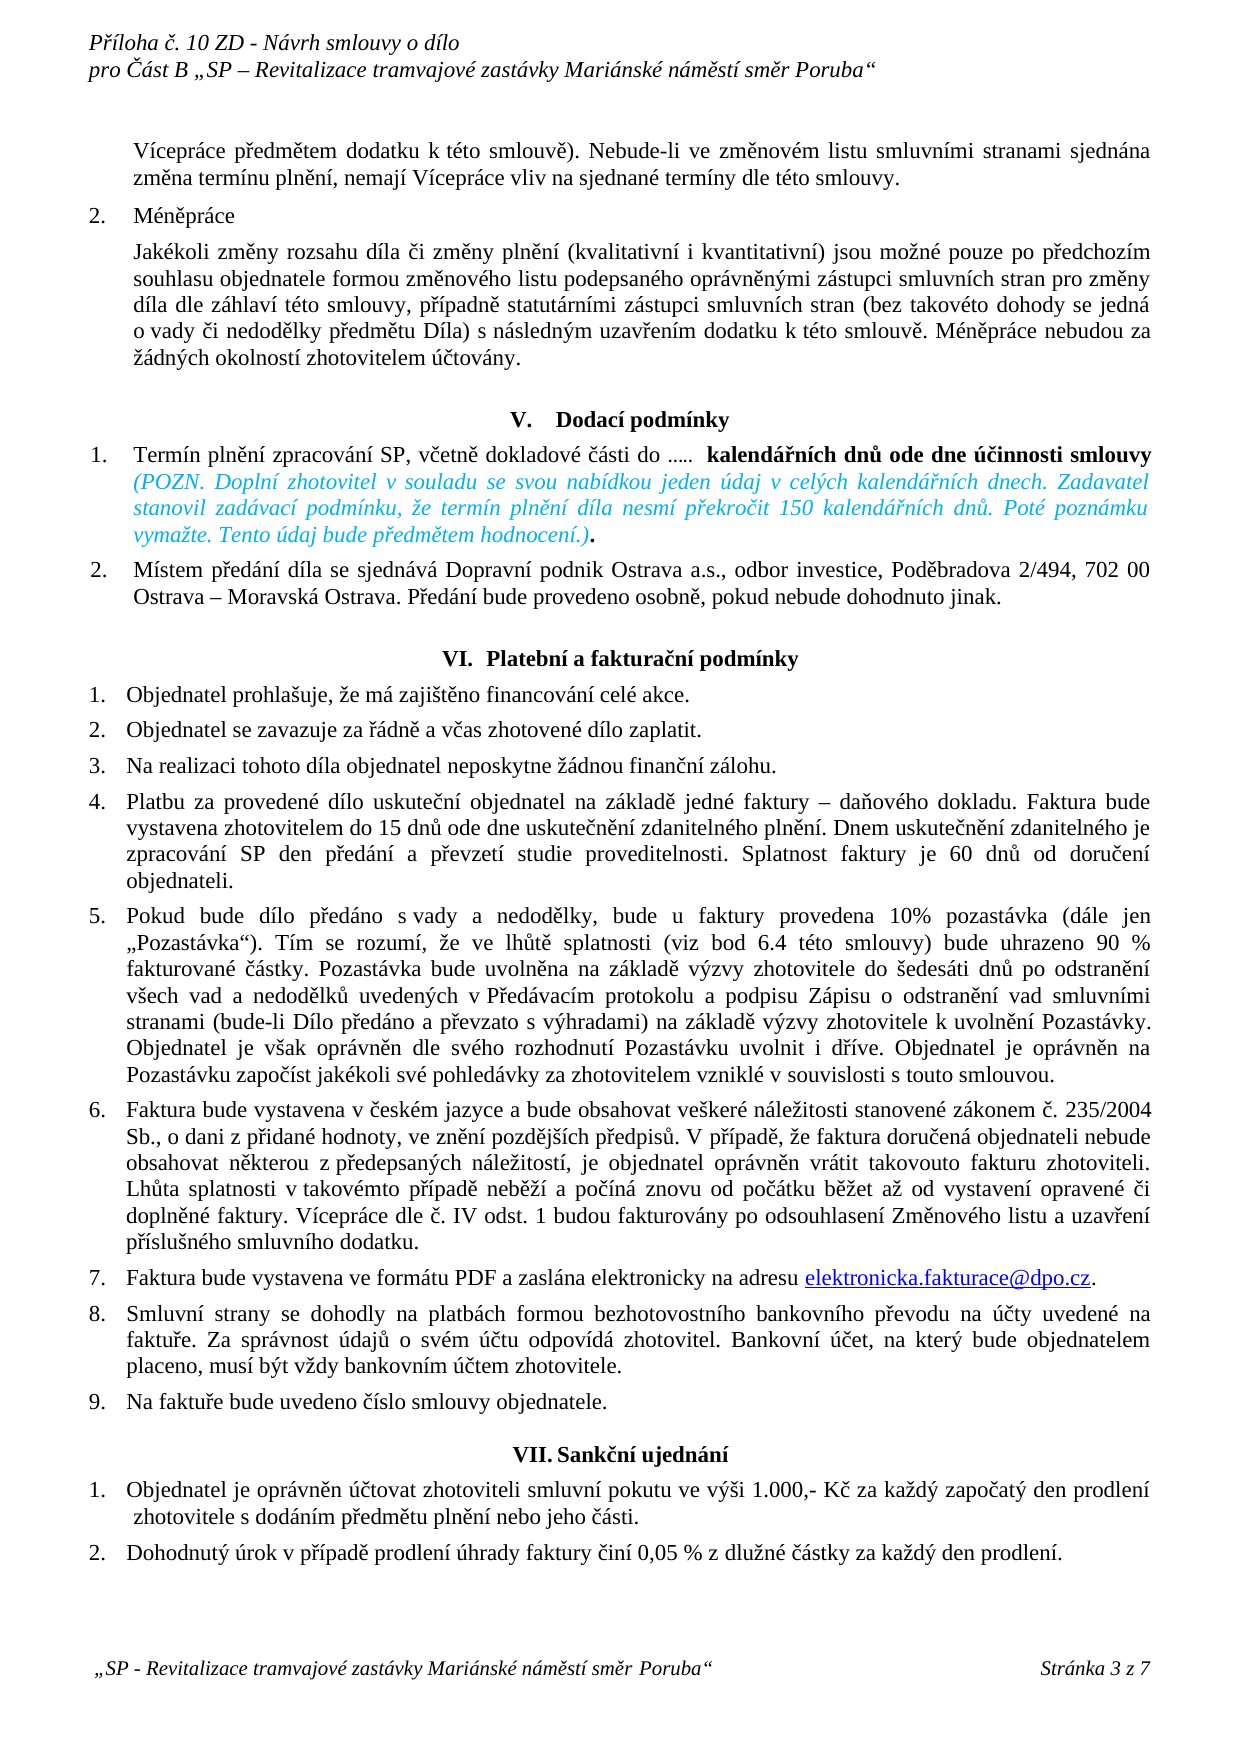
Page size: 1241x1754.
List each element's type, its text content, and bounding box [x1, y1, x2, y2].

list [133, 137, 1152, 190]
list Na faktuře bude uvedeno číslo smlouvy objednatele. [89, 1388, 1152, 1414]
list Platební a fakturační podmínky [89, 645, 1152, 671]
text 2. Méněpráce [89, 202, 1152, 229]
list Smluvní strany se dohodly na platbách formou bezhotovostního bankovního převodu na účty uvedené na faktuře. Za správnost údajů o svém účtu odpovídá zhotovitel. Bankovní účet, na který bude objednatelem placeno, musí být vždy bankovním účtem zhotovitele. [89, 1300, 1152, 1379]
list Pokud bude dílo předáno s vady a nedodělky, bude u faktury provedena 10% pozastávka (dále jen „Pozastávka“). Tím se rozumí, že ve lhůtě splatnosti (viz bod 6.4 této smlouvy) bude uhrazeno 90 % fakturované částky. Pozastávka bude uvolněna na základě výzvy zhotovitele do šedesáti dnů po odstranění všech vad a nedodělků uvedených v Předávacím protokolu a podpisu Zápisu o odstranění vad smluvními stranami (bude-li Dílo předáno a převzato s výhradami) na základě výzvy zhotovitele k uvolnění Pozastávky. Objednatel je však oprávněn dle svého rozhodnutí Pozastávku uvolnit i dříve. Objednatel je oprávněn na Pozastávku započíst jakékoli své pohledávky za zhotovitelem vzniklé v souvislosti s touto smlouvou. [89, 903, 1152, 1087]
list Dohodnutý úrok v případě prodlení úhrady faktury činí 0,05 % z dlužné částky za každý den prodlení. [89, 1539, 1152, 1565]
list Objednatel je oprávněn účtovat zhotoviteli smluvní pokutu ve výši 1.000,- Kč za každý započatý den prodlení zhotovitele s dodáním předmětu plnění nebo jeho části. [89, 1477, 1152, 1529]
list Sankční ujednání [89, 1441, 1152, 1467]
list Faktura bude vystavena ve formátu PDF a zaslána elektronicky na adresu elektronicka.fakturace@dpo.cz. [89, 1264, 1152, 1290]
list Platbu za provedené dílo uskuteční objednatel na základě jedné faktury – daňového dokladu. Faktura bude vystavena zhotovitelem do 15 dnů ode dne uskutečnění zdanitelného plnění. Dnem uskutečnění zdanitelného je zpracování SP den předání a převzetí studie proveditelnosti. Splatnost faktury je 60 dnů od doručení objednateli. [89, 788, 1152, 893]
list Dodací podmínky [87, 406, 1152, 432]
list Místem předání díla se sjednává Dopravní podnik Ostrava a.s., odbor investice, Poděbradova 2/494, 702 00 Ostrava – Moravská Ostrava. Předání bude provedeno osobně, pokud nebude dohodnuto jinak. [90, 556, 1152, 609]
list Jakékoli změny rozsahu díla či změny plnění (kvalitativní i kvantitativní) jsou možné pouze po předchozím souhlasu objednatele formou změnového listu podepsaného oprávněnými zástupci smluvních stran pro změny díla dle záhlaví této smlouvy, případně statutárními zástupci smluvních stran (bez takovéto dohody se jedná o vady či nedodělky předmětu Díla) s následným uzavřením dodatku k této smlouvě. Méněpráce nebudou za žádných okolností zhotovitelem účtovány. [133, 238, 1152, 370]
list Na realizaci tohoto díla objednatel neposkytne žádnou finanční zálohu. [89, 752, 1152, 778]
list Termín plnění zpracování SP, včetně dokladové části do ….. kalendářních dnů ode dne účinnosti smlouvy (POZN. Doplní zhotovitel v souladu se svou nabídkou jeden údaj v celých kalendářních dnech. Zadavatel stanovil zadávací podmínku, že termín plnění díla nesmí překročit 150 kalendářních dnů. Poté poznámku vymažte. Tento údaj bude předmětem hodnocení.). [90, 441, 1152, 547]
list Objednatel se zavazuje za řádně a včas zhotovené dílo zaplatit. [89, 716, 1152, 743]
list Objednatel prohlašuje, že má zajištěno financování celé akce. [89, 681, 1152, 707]
list Faktura bude vystavena v českém jazyce a bude obsahovat veškeré náležitosti stanovené zákonem č. 235/2004 Sb., o dani z přidané hodnoty, ve znění pozdějších předpisů. V případě, že faktura doručená objednateli nebude obsahovat některou z předepsaných náležitostí, je objednatel oprávněn vrátit takovouto fakturu zhotoviteli. Lhůta splatnosti v takovémto případě neběží a počíná znovu od počátku běžet až od vystavení opravené či doplněné faktury. Vícepráce dle č. IV odst. 1 budou fakturovány po odsouhlasení Změnového listu a uzavření příslušného smluvního dodatku. [89, 1096, 1152, 1254]
